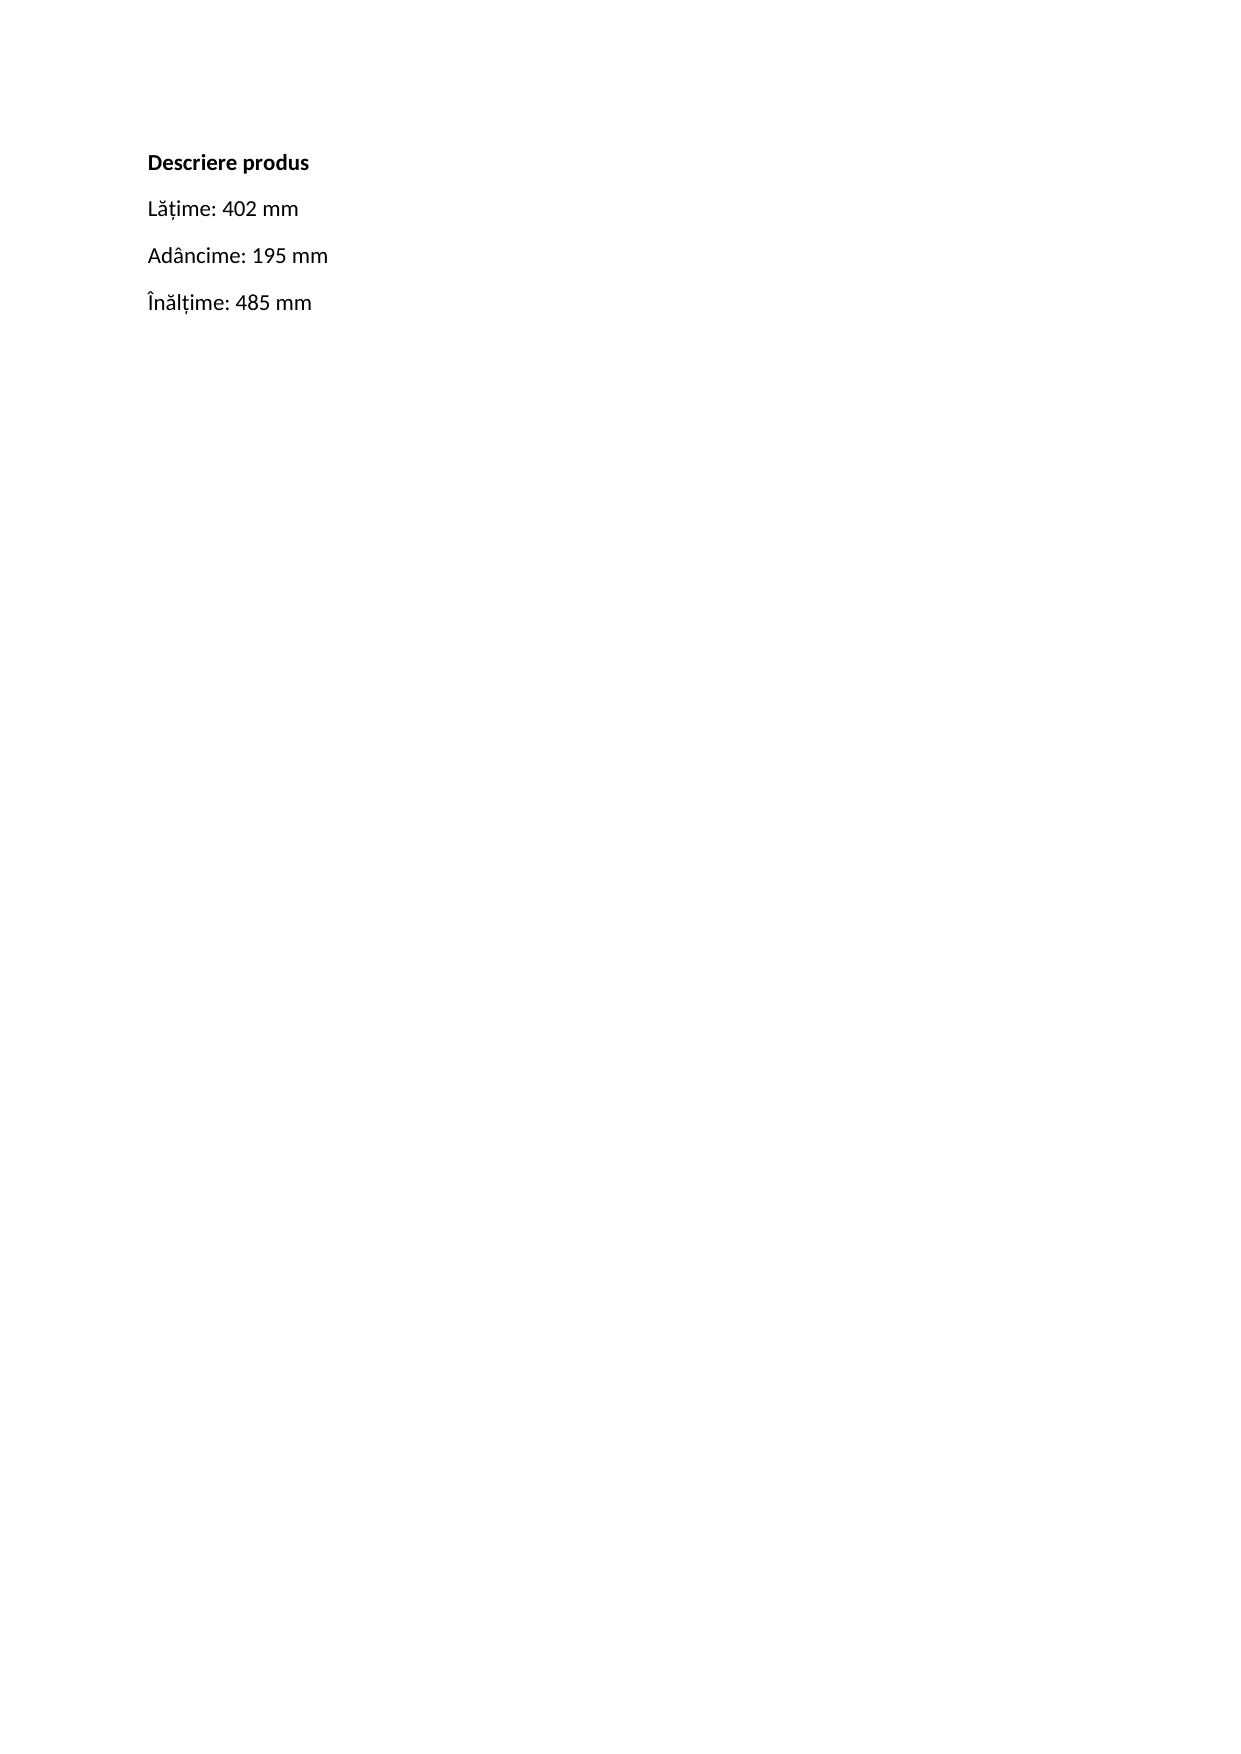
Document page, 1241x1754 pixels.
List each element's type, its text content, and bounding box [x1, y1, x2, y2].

text Înălțime: 485 mm [148, 288, 1093, 316]
text Adâncime: 195 mm [148, 241, 1093, 269]
text Descriere produs [148, 148, 1093, 176]
text Lățime: 402 mm [148, 194, 1093, 222]
